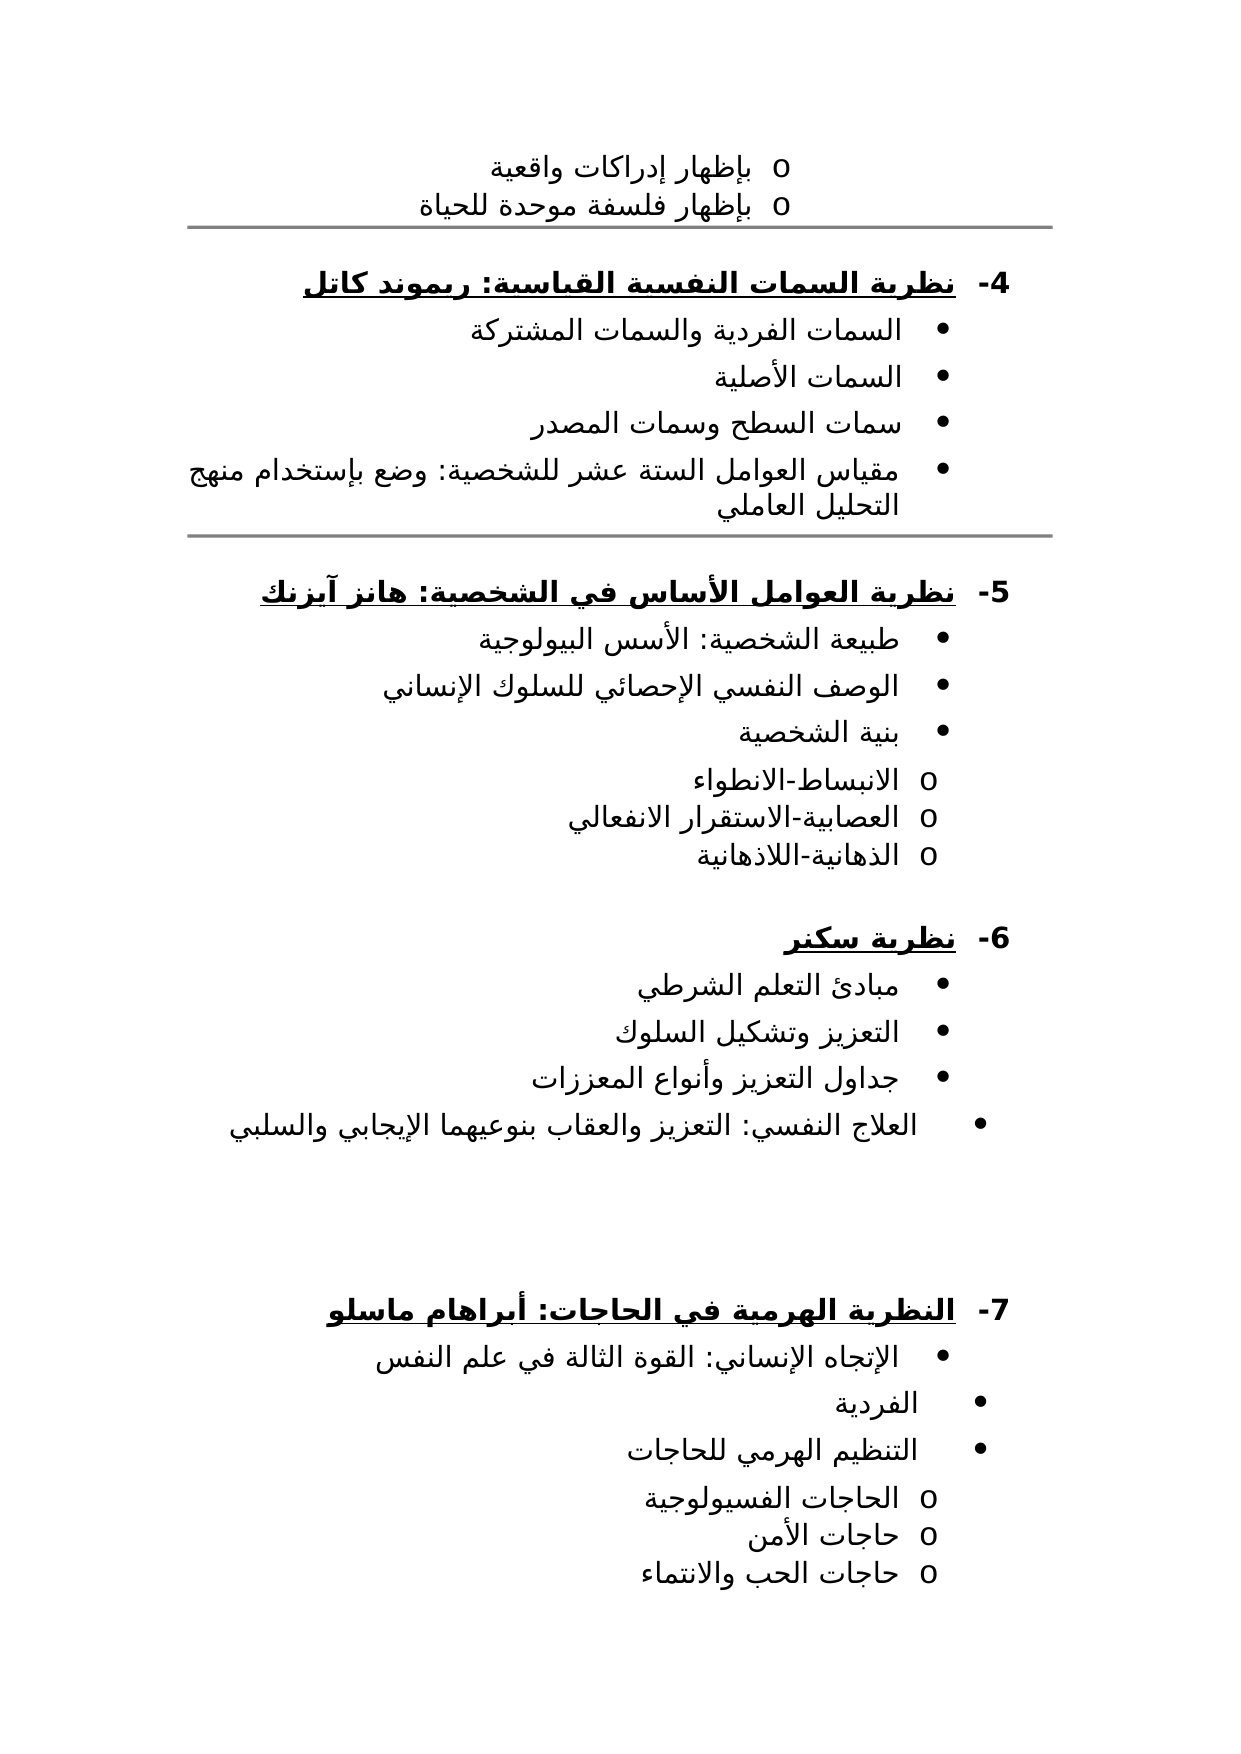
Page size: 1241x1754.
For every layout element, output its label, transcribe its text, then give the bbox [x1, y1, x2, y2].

list الحاجات الفسيولوجية [187, 1480, 919, 1518]
list الإتجاه الإنساني: القوة الثالة في علم النفس [187, 1340, 937, 1374]
list بإظهار فلسفة موحدة للحياة [187, 188, 771, 225]
list الفردية [187, 1387, 975, 1421]
list نظرية السمات النفسية القياسية: ريموند كاتل [187, 267, 978, 301]
list النظرية الهرمية في الحاجات: أبراهام ماسلو [187, 1293, 978, 1327]
list طبيعة الشخصية: الأسس البيولوجية [187, 622, 937, 656]
list سمات السطح وسمات المصدر [187, 407, 941, 441]
list الوصف النفسي الإحصائي للسلوك الإنساني [187, 669, 937, 703]
list التعزيز وتشكيل السلوك [187, 1015, 937, 1049]
list مبادئ التعلم الشرطي [187, 968, 937, 1003]
list بنية الشخصية [187, 716, 937, 750]
list حاجات الحب والانتماء [187, 1556, 919, 1594]
list التنظيم الهرمي للحاجات [187, 1433, 975, 1468]
list حاجات الأمن [187, 1518, 919, 1556]
list نظرية العوامل الأساس في الشخصية: هانز آيزنك [187, 576, 978, 609]
list الذهانية-اللاذهانية [187, 838, 919, 876]
list بإظهار إدراكات واقعية [187, 150, 771, 188]
list نظرية سكنر [187, 922, 978, 956]
list العصابية-الاستقرار الانفعالي [187, 800, 919, 838]
list السمات الأصلية [187, 360, 941, 394]
list جداول التعزيز وأنواع المعززات [187, 1062, 937, 1096]
list العلاج النفسي: التعزيز والعقاب بنوعيهما الإيجابي والسلبي [187, 1109, 975, 1143]
list الانبساط-الانطواء [187, 762, 919, 800]
list مقياس العوامل الستة عشر للشخصية: وضع بإستخدام منهج التحليل العاملي [187, 454, 937, 522]
list السمات الفردية والسمات المشتركة [187, 313, 941, 348]
